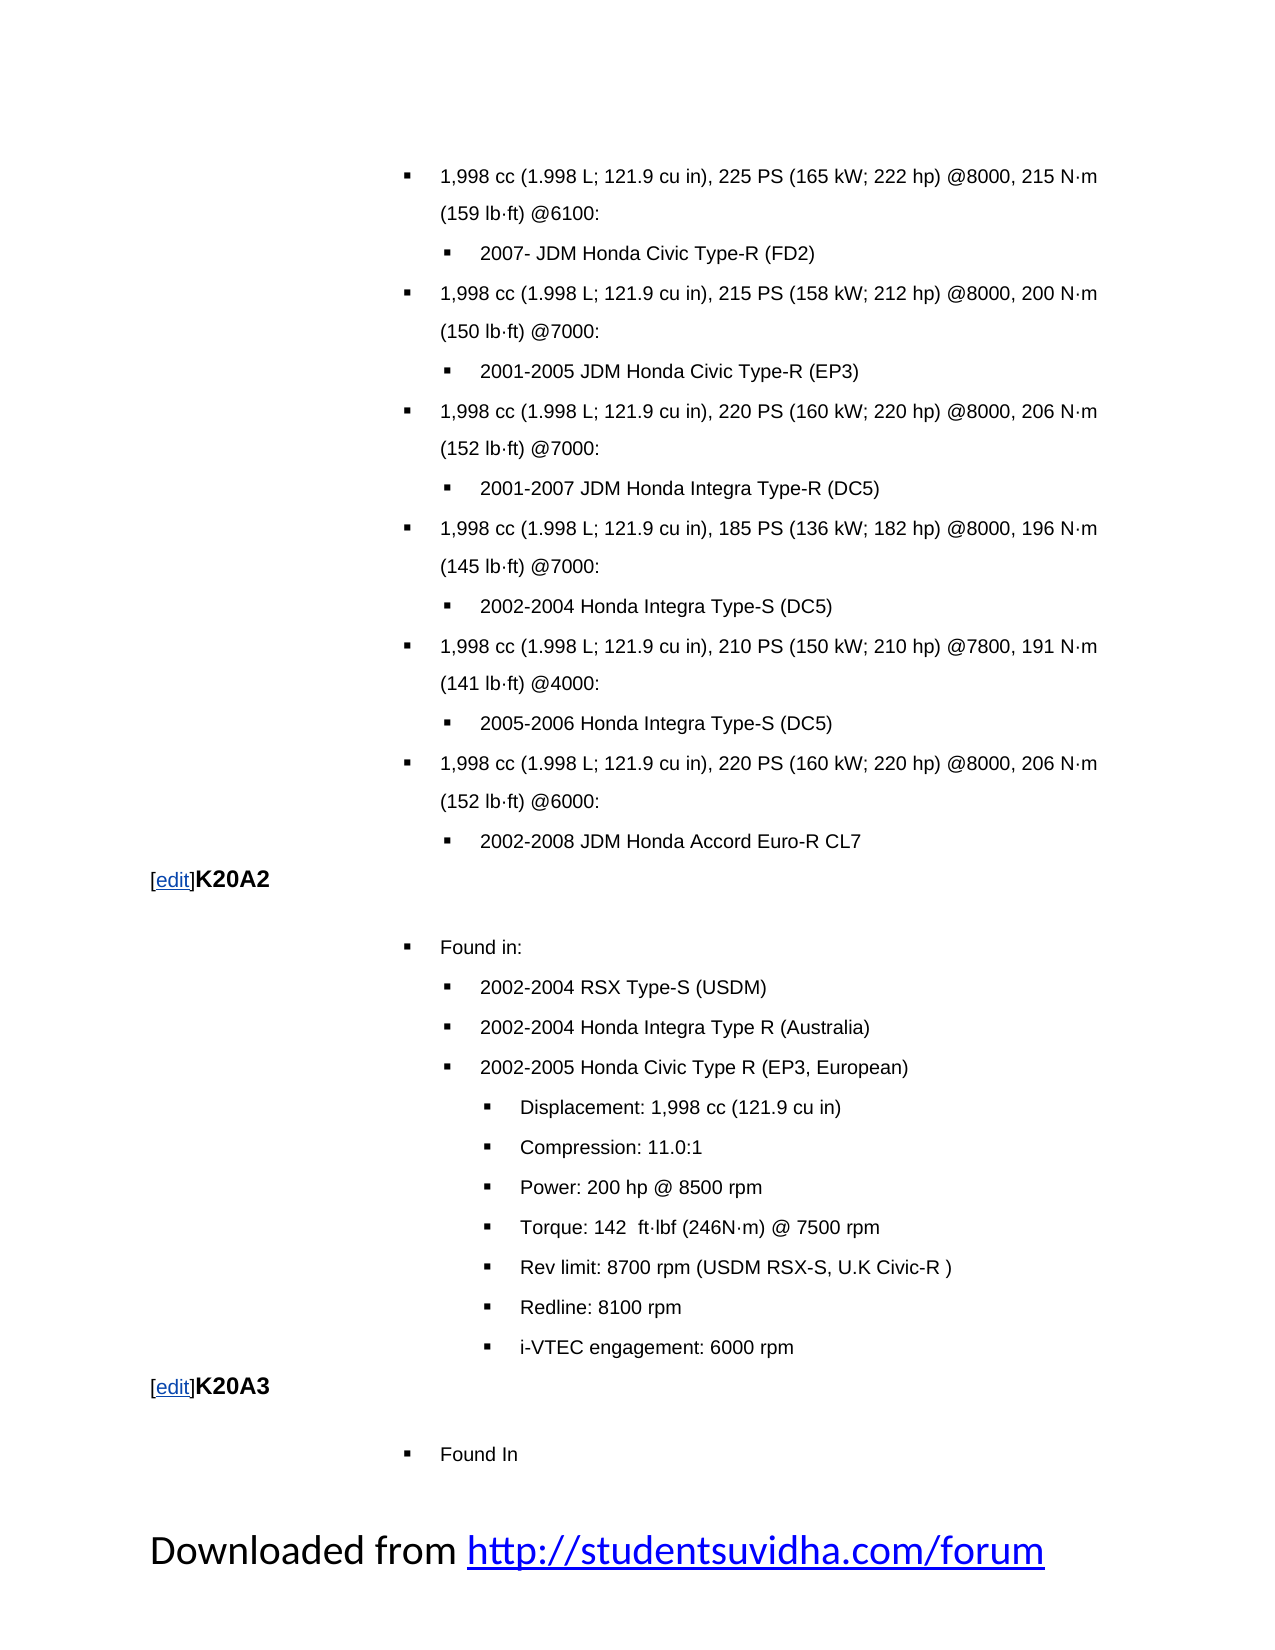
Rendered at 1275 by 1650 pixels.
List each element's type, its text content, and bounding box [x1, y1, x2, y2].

text [edit]K20A2 [150, 855, 1125, 892]
list 2002-2004 Honda Integra Type-S (DC5) [442, 580, 1125, 617]
list Displacement: 1,998 cc (121.9 cu in) [482, 1082, 1125, 1119]
list Compression: 11.0:1 [482, 1122, 1125, 1159]
list 1,998 cc (1.998 L; 121.9 cu in), 185 PS (136 kW; 182 hp) @8000, 196 N·m (145 lb·ft) @7000: [402, 502, 1125, 577]
list Rev limit: 8700 rpm (USDM RSX-S, U.K Civic-R ) [482, 1242, 1125, 1279]
list Redline: 8100 rpm [482, 1282, 1125, 1319]
list Torque: 142 ft·lbf (246N·m) @ 7500 rpm [482, 1202, 1125, 1239]
list 2002-2004 Honda Integra Type R (Australia) [442, 1002, 1125, 1039]
list 2001-2005 JDM Honda Civic Type-R (EP3) [442, 345, 1125, 382]
list 2002-2008 JDM Honda Accord Euro-R CL7 [442, 815, 1125, 852]
list 2007- JDM Honda Civic Type-R (FD2) [442, 227, 1125, 265]
list 1,998 cc (1.998 L; 121.9 cu in), 210 PS (150 kW; 210 hp) @7800, 191 N·m (141 lb·ft) @4000: [402, 620, 1125, 695]
list Found in: [402, 922, 1125, 959]
list 2005-2006 Honda Integra Type-S (DC5) [442, 697, 1125, 735]
list 2001-2007 JDM Honda Integra Type-R (DC5) [442, 462, 1125, 500]
text [edit]K20A3 [150, 1362, 1125, 1399]
list Power: 200 hp @ 8500 rpm [482, 1162, 1125, 1199]
list 2002-2004 RSX Type-S (USDM) [442, 962, 1125, 999]
list 2002-2005 Honda Civic Type R (EP3, European) [442, 1042, 1125, 1079]
list 1,998 cc (1.998 L; 121.9 cu in), 215 PS (158 kW; 212 hp) @8000, 200 N·m (150 lb·ft) @7000: [402, 267, 1125, 342]
list 1,998 cc (1.998 L; 121.9 cu in), 225 PS (165 kW; 222 hp) @8000, 215 N·m (159 lb·ft) @6100: [402, 150, 1125, 225]
list Found In [402, 1428, 1125, 1466]
list 1,998 cc (1.998 L; 121.9 cu in), 220 PS (160 kW; 220 hp) @8000, 206 N·m (152 lb·ft) @7000: [402, 385, 1125, 460]
list i-VTEC engagement: 6000 rpm [482, 1322, 1125, 1359]
list 1,998 cc (1.998 L; 121.9 cu in), 220 PS (160 kW; 220 hp) @8000, 206 N·m (152 lb·ft) @6000: [402, 737, 1125, 812]
